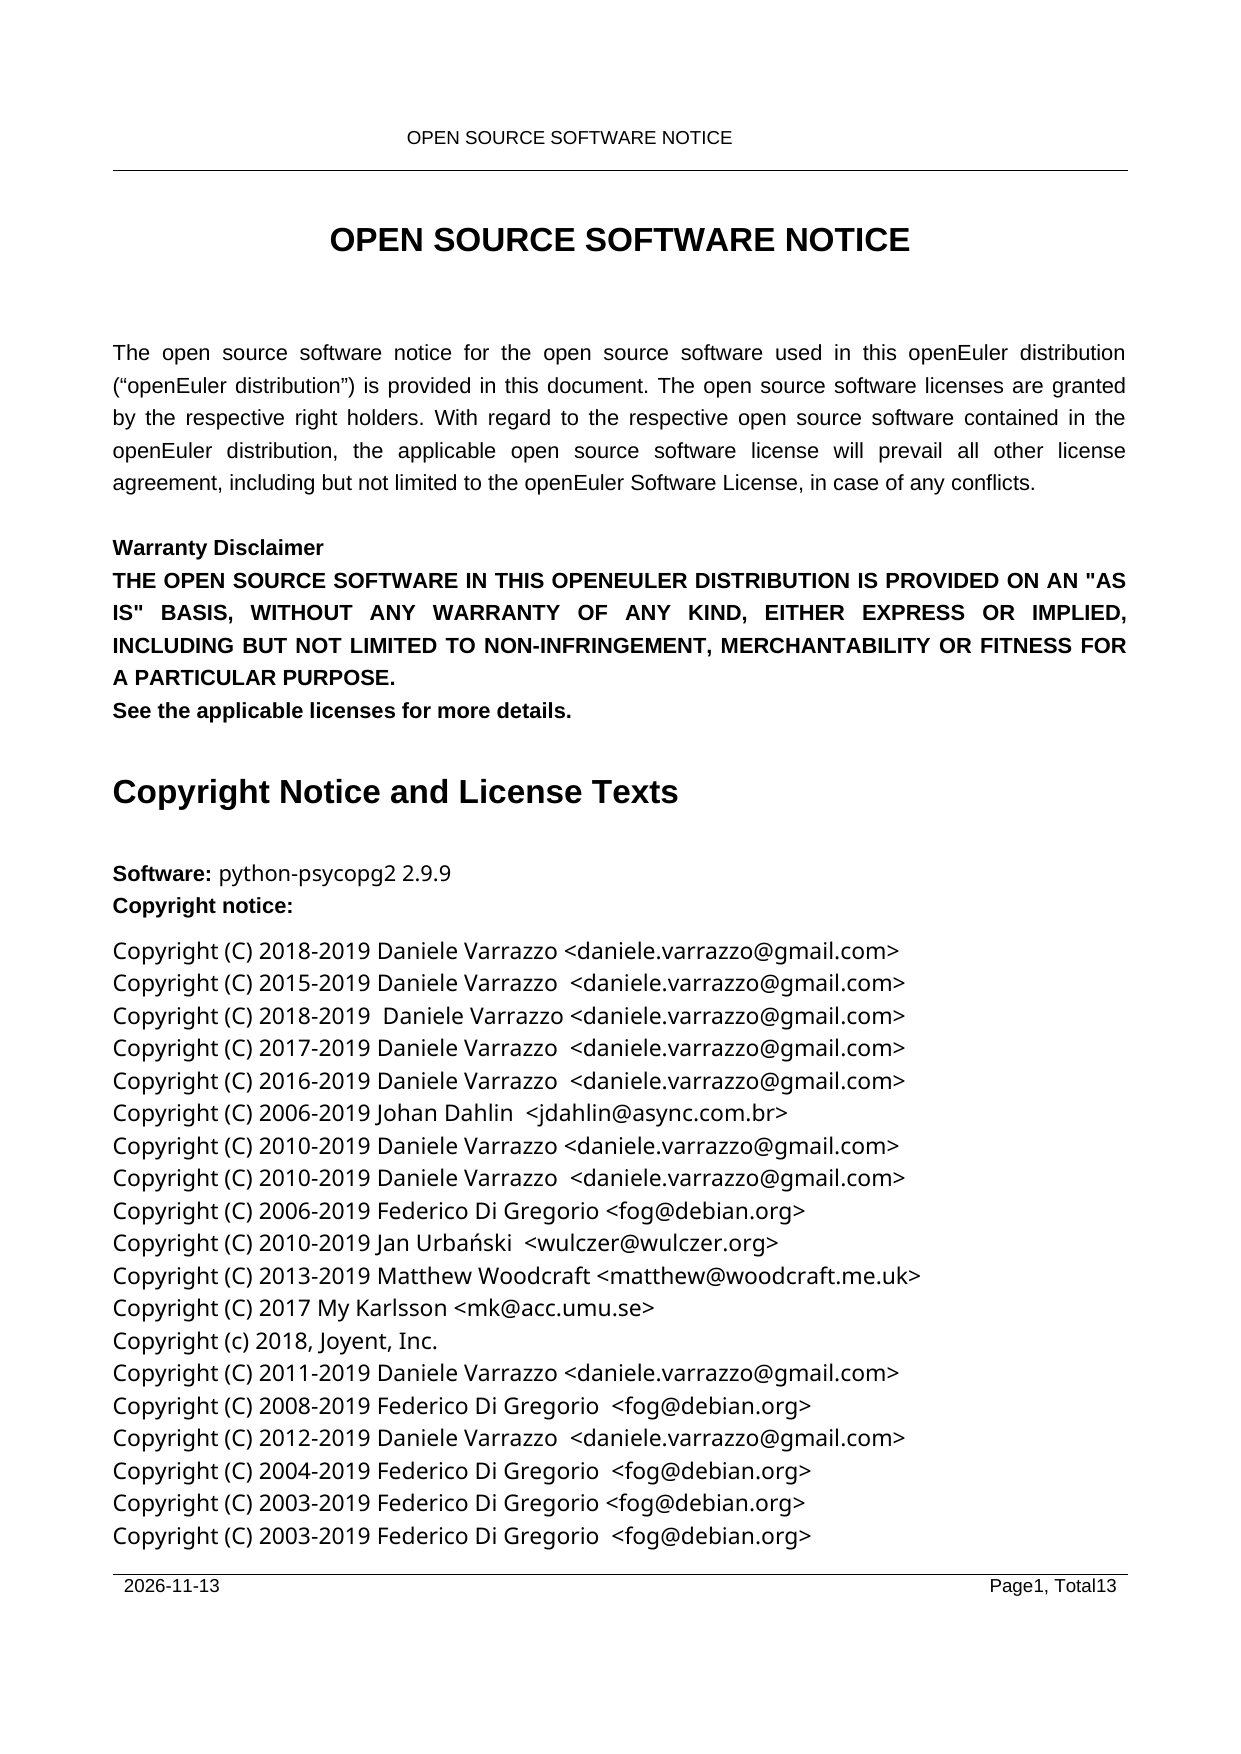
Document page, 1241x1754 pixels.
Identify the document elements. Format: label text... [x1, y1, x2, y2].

title Software: python-psycopg2 2.9.9 [112, 856, 1128, 889]
text Warranty Disclaimer [112, 531, 1128, 564]
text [112, 934, 1128, 1551]
text Copyright notice: [112, 889, 1128, 921]
text The open source software notice for the open source software used in this openEuler distribution (“openEuler distribution”) is provided in this document. The open source software licenses are granted by the respective right holders. With regard to the respective open source software contained in the openEuler distribution, the applicable open source software license will prevail all other license agreement, including but not limited to the openEuler Software License, in case of any conflicts. [112, 336, 1128, 499]
text THE OPEN SOURCE SOFTWARE IN THIS OPENEULER DISTRIBUTION IS PROVIDED ON AN "AS IS" BASIS, WITHOUT ANY WARRANTY OF ANY KIND, EITHER EXPRESS OR IMPLIED, INCLUDING BUT NOT LIMITED TO NON-INFRINGEMENT, MERCHANTABILITY OR FITNESS FOR A PARTICULAR PURPOSE. See the applicable licenses for more details. [112, 564, 1128, 726]
text Copyright Notice and License Texts [112, 759, 1128, 824]
text OPEN SOURCE SOFTWARE NOTICE [112, 206, 1128, 271]
